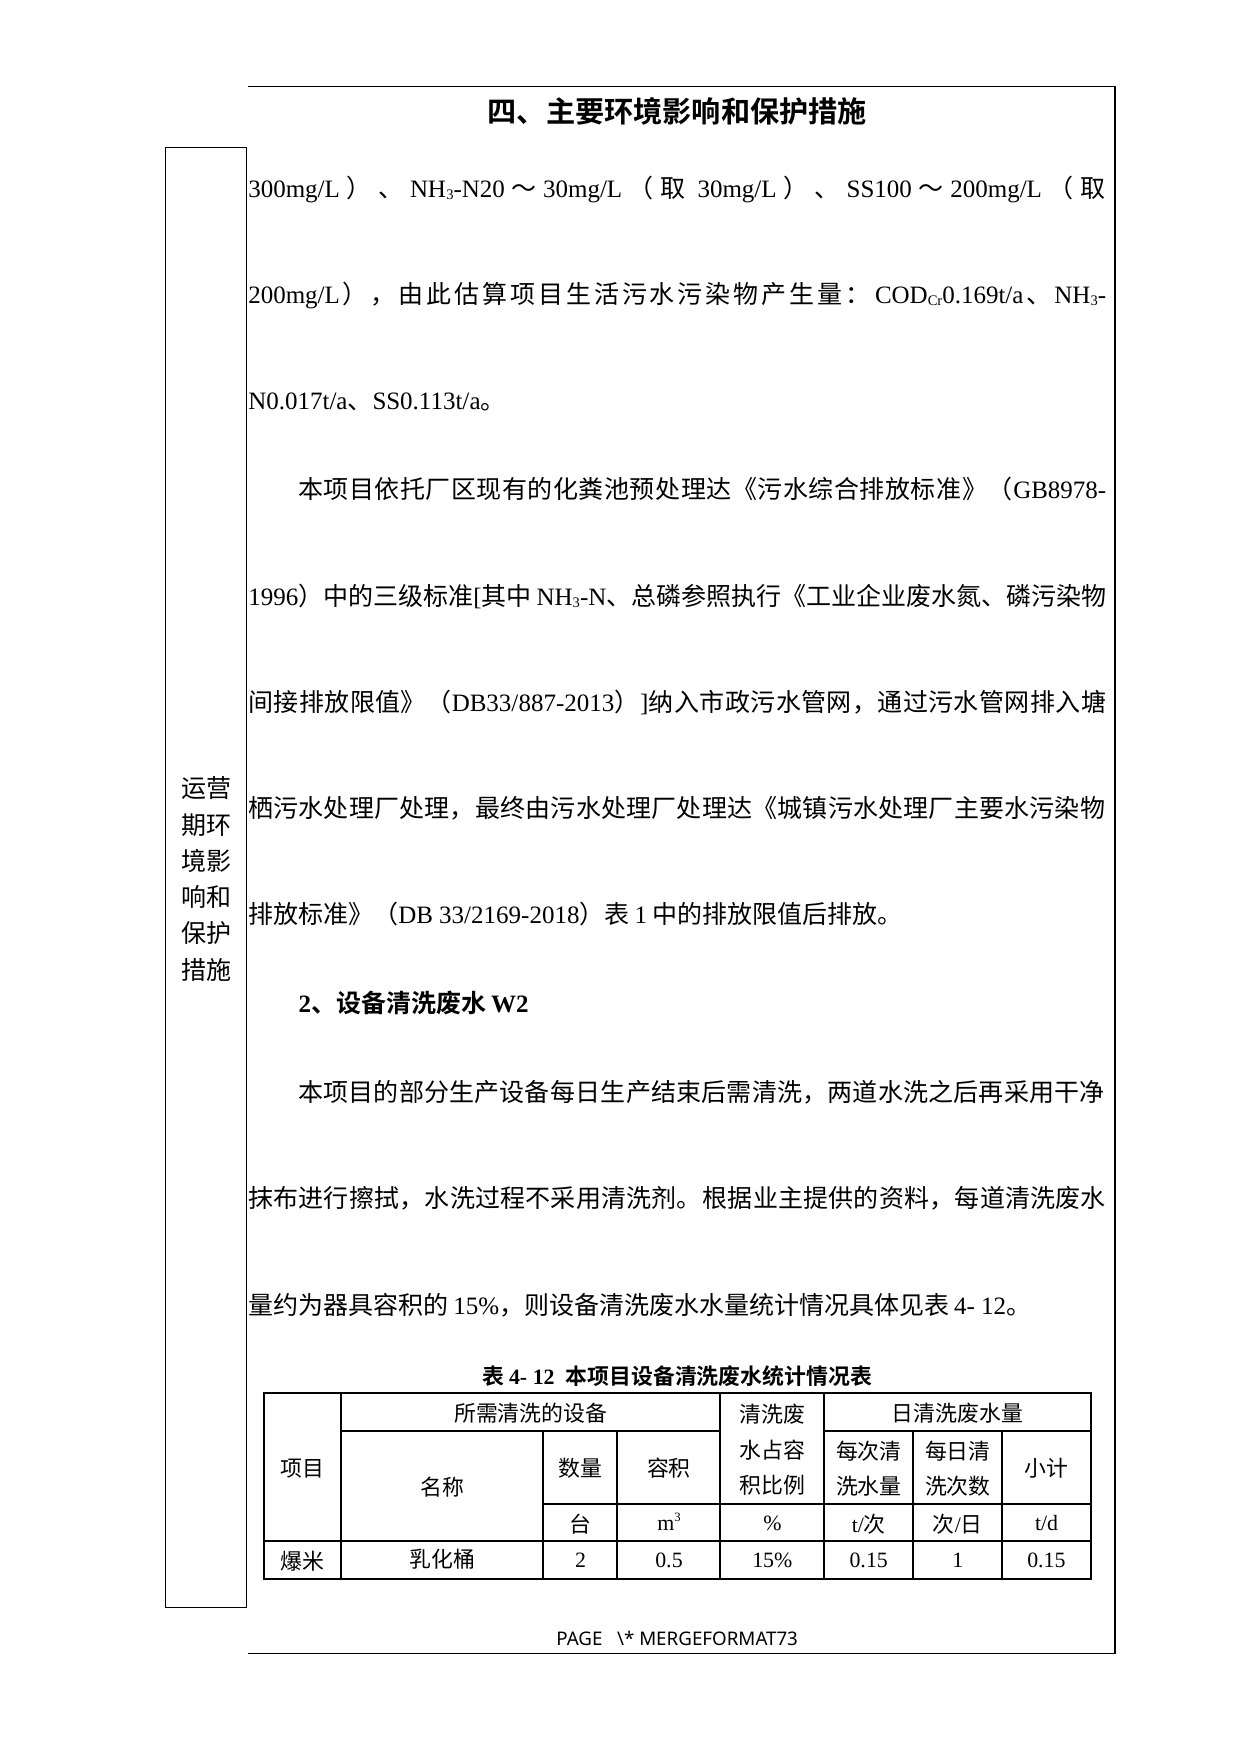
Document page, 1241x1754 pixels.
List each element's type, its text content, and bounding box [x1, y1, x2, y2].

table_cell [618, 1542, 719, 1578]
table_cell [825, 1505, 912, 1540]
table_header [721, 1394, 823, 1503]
text 表4- 12 本项目设备清洗废水统计情况表 [248, 1357, 1106, 1392]
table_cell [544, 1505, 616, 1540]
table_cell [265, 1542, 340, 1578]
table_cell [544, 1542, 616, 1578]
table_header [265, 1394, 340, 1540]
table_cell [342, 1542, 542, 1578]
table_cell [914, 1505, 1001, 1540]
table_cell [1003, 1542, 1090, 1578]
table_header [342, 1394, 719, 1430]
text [248, 151, 1106, 434]
text 本项目依托厂区现有的化粪池预处理达《污水综合排放标准》（GB8978-1996）中的三级标准[其中NH3-N、总磷参照执行《工业企业废水氮、磷污染物间接排放限值》（DB33/887-2013）]纳入市政污水管网，通过污水管网排入塘栖污水处理厂处理，最终由污水处理厂处理达《城镇污水处理厂主要水污染物排放标准》（DB 33/2169-2018）表1中的排放限值后排放。 [248, 452, 1106, 948]
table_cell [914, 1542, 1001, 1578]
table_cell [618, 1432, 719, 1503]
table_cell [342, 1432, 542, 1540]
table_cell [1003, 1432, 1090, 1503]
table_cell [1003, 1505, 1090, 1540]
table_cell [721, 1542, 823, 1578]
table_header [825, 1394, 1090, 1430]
text 2、设备清洗废水W2 [248, 966, 1106, 1037]
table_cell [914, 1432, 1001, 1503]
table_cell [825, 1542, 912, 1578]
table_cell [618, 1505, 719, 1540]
text 本项目的部分生产设备每日生产结束后需清洗，两道水洗之后再采用干净抹布进行擦拭，水洗过程不采用清洗剂。根据业主提供的资料，每道清洗废水量约为器具容积的15%，则设备清洗废水水量统计情况具体见表4- 12。 [248, 1055, 1106, 1339]
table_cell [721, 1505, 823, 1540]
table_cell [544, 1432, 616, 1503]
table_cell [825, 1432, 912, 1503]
